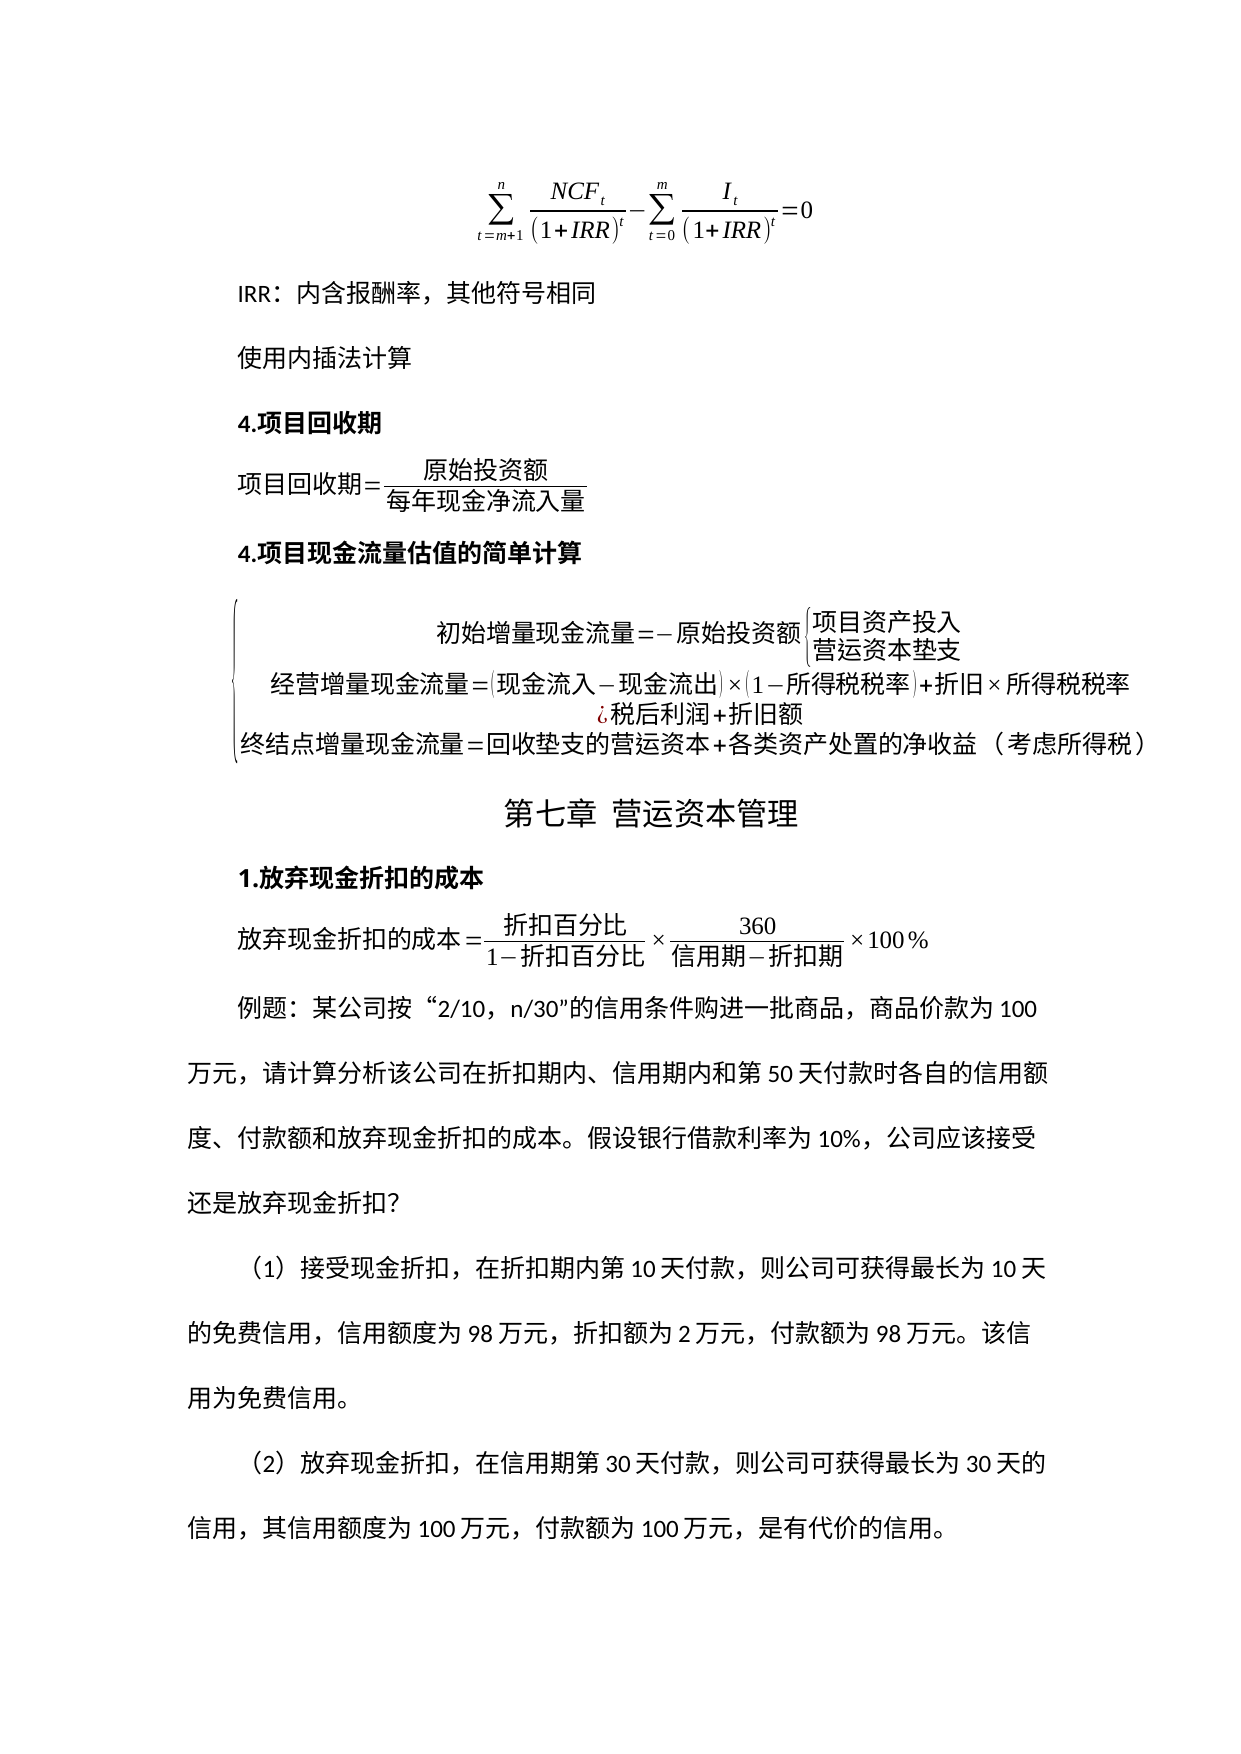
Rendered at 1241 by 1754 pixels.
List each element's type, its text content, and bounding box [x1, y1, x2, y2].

text IRR：内含报酬率，其他符号相同 [187, 259, 1053, 324]
text 使用内插法计算 [187, 324, 1053, 389]
text 4.项目现金流量估值的简单计算 [187, 519, 1053, 584]
text 例题：某公司按“2/10，n/30”的信用条件购进一批商品，商品价款为100万元，请计算分析该公司在折扣期内、信用期内和第50天付款时各自的信用额度、付款额和放弃现金折扣的成本。假设银行借款利率为10%，公司应该接受还是放弃现金折扣？ [187, 974, 1053, 1234]
text 4.项目回收期 [187, 389, 1053, 454]
text （1）接受现金折扣，在折扣期内第10天付款，则公司可获得最长为10天的免费信用，信用额度为98万元，折扣额为2万元，付款额为98万元。该信用为免费信用。 [187, 1234, 1053, 1429]
text 1.放弃现金折扣的成本 [187, 844, 1053, 909]
text （2）放弃现金折扣，在信用期第30天付款，则公司可获得最长为30天的信用，其信用额度为100万元，付款额为100万元，是有代价的信用。 [187, 1429, 1053, 1559]
text 第七章 营运资本管理 [187, 779, 1053, 844]
